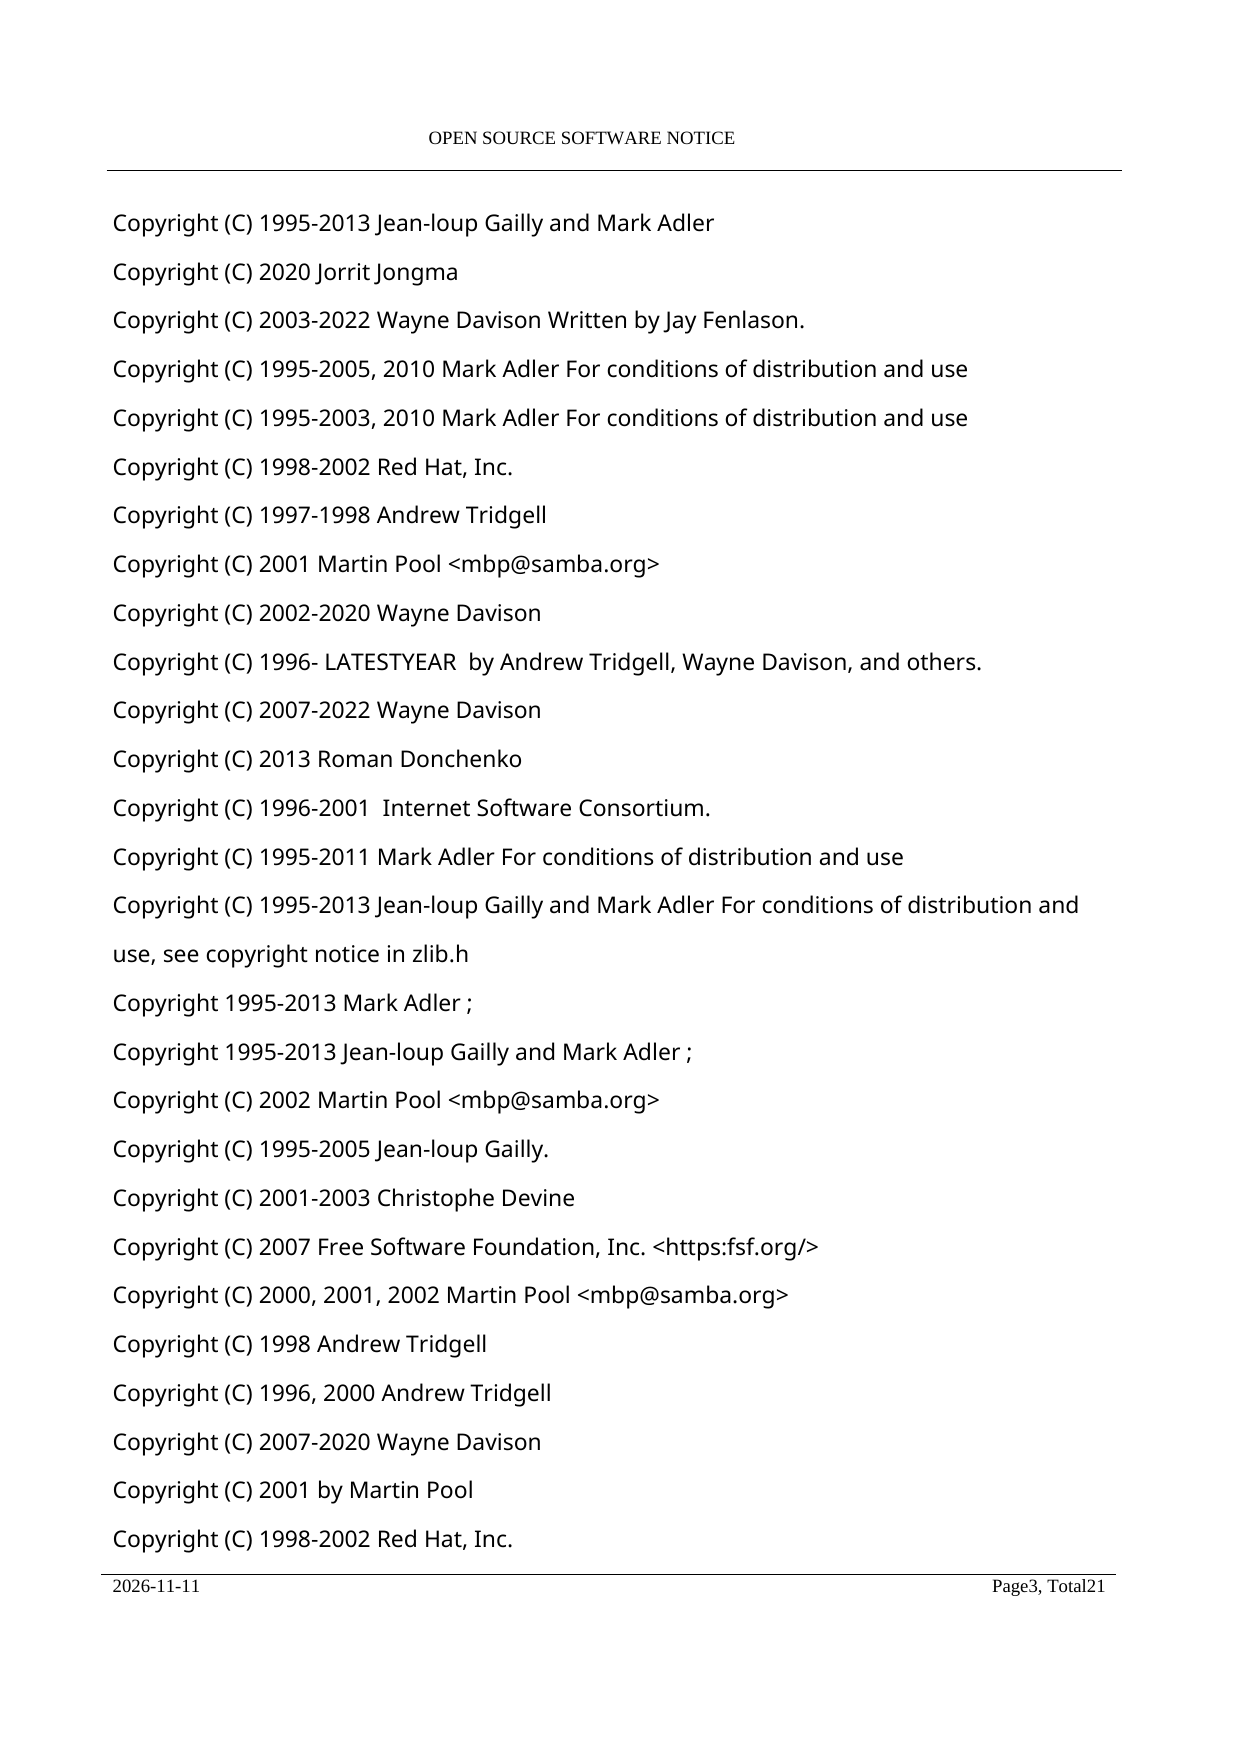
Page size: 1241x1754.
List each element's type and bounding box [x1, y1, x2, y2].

text [112, 206, 1128, 1555]
